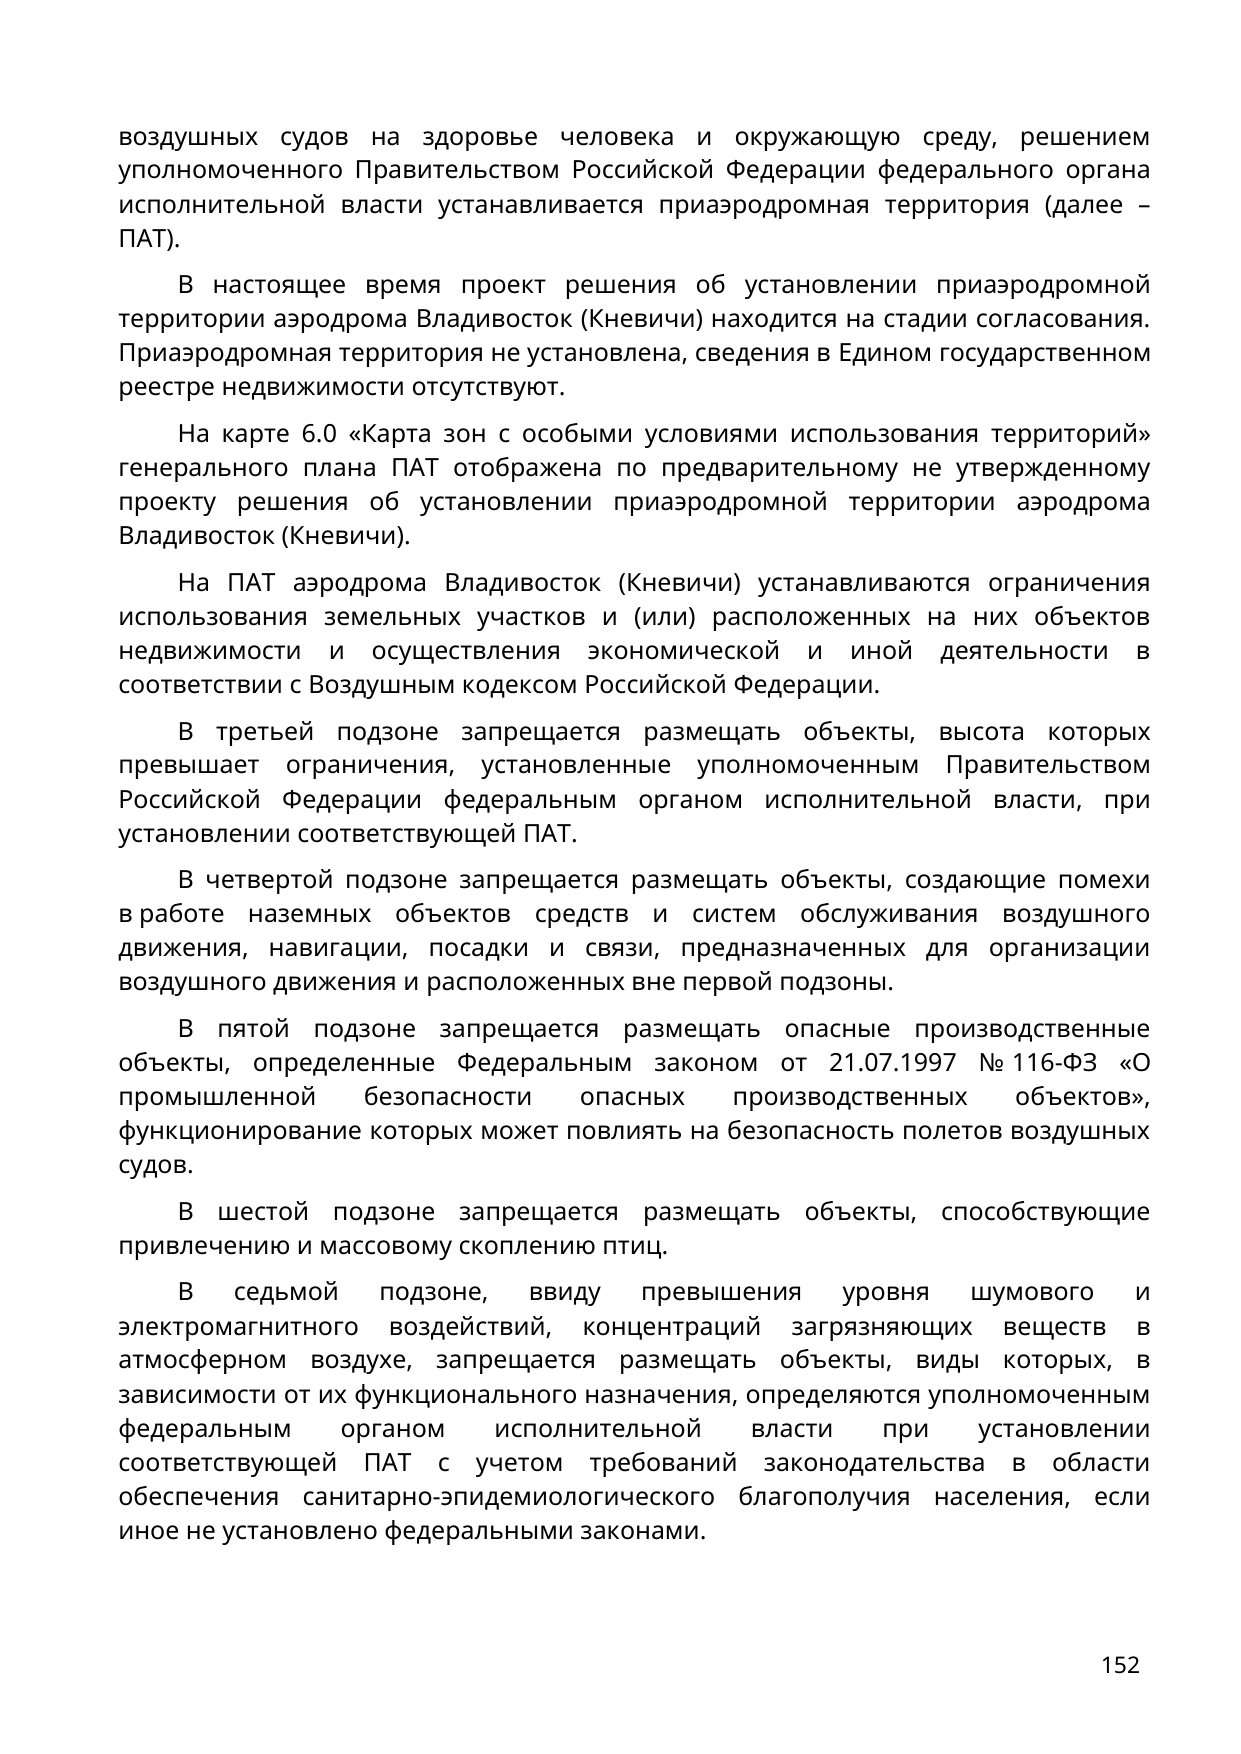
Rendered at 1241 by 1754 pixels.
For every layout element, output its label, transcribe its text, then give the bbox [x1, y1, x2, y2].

text В третьей подзоне запрещается размещать объекты, высота которых превышает ограничения, установленные уполномоченным Правительством Российской Федерации федеральным органом исполнительной власти, при установлении соответствующей ПАТ. [118, 713, 1152, 849]
text На ПАТ аэродрома Владивосток (Кневичи) устанавливаются ограничения использования земельных участков и (или) расположенных на них объектов недвижимости и осуществления экономической и иной деятельности в соответствии с Воздушным кодексом Российской Федерации. [118, 564, 1152, 701]
text В пятой подзоне запрещается размещать опасные производственные объекты, определенные Федеральным законом от 21.07.1997 № 116-ФЗ «О промышленной безопасности опасных производственных объектов», функционирование которых может повлиять на безопасность полетов воздушных судов. [118, 1011, 1152, 1181]
text В шестой подзоне запрещается размещать объекты, способствующие привлечению и массовому скоплению птиц. [118, 1193, 1152, 1262]
text В настоящее время проект решения об установлении приаэродромной территории аэродрома Владивосток (Кневичи) находится на стадии согласования. Приаэродромная территория не установлена, сведения в Едином государственном реестре недвижимости отсутствуют. [118, 267, 1152, 403]
text В седьмой подзоне, ввиду превышения уровня шумового и электромагнитного воздействий, концентраций загрязняющих веществ в атмосферном воздухе, запрещается размещать объекты, виды которых, в зависимости от их функционального назначения, определяются уполномоченным федеральным органом исполнительной власти при установлении соответствующей ПАТ с учетом требований законодательства в области обеспечения санитарно-эпидемиологического благополучия населения, если иное не установлено федеральными законами. [118, 1274, 1152, 1547]
text На карте 6.0 «Карта зон с особыми условиями использования территорий» генерального плана ПАТ отображена по предварительному не утвержденному проекту решения об установлении приаэродромной территории аэродрома Владивосток (Кневичи). [118, 416, 1152, 552]
text В четвертой подзоне запрещается размещать объекты, создающие помехи в работе наземных объектов средств и систем обслуживания воздушного движения, навигации, посадки и связи, предназначенных для организации воздушного движения и расположенных вне первой подзоны. [118, 862, 1152, 998]
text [118, 118, 1152, 254]
